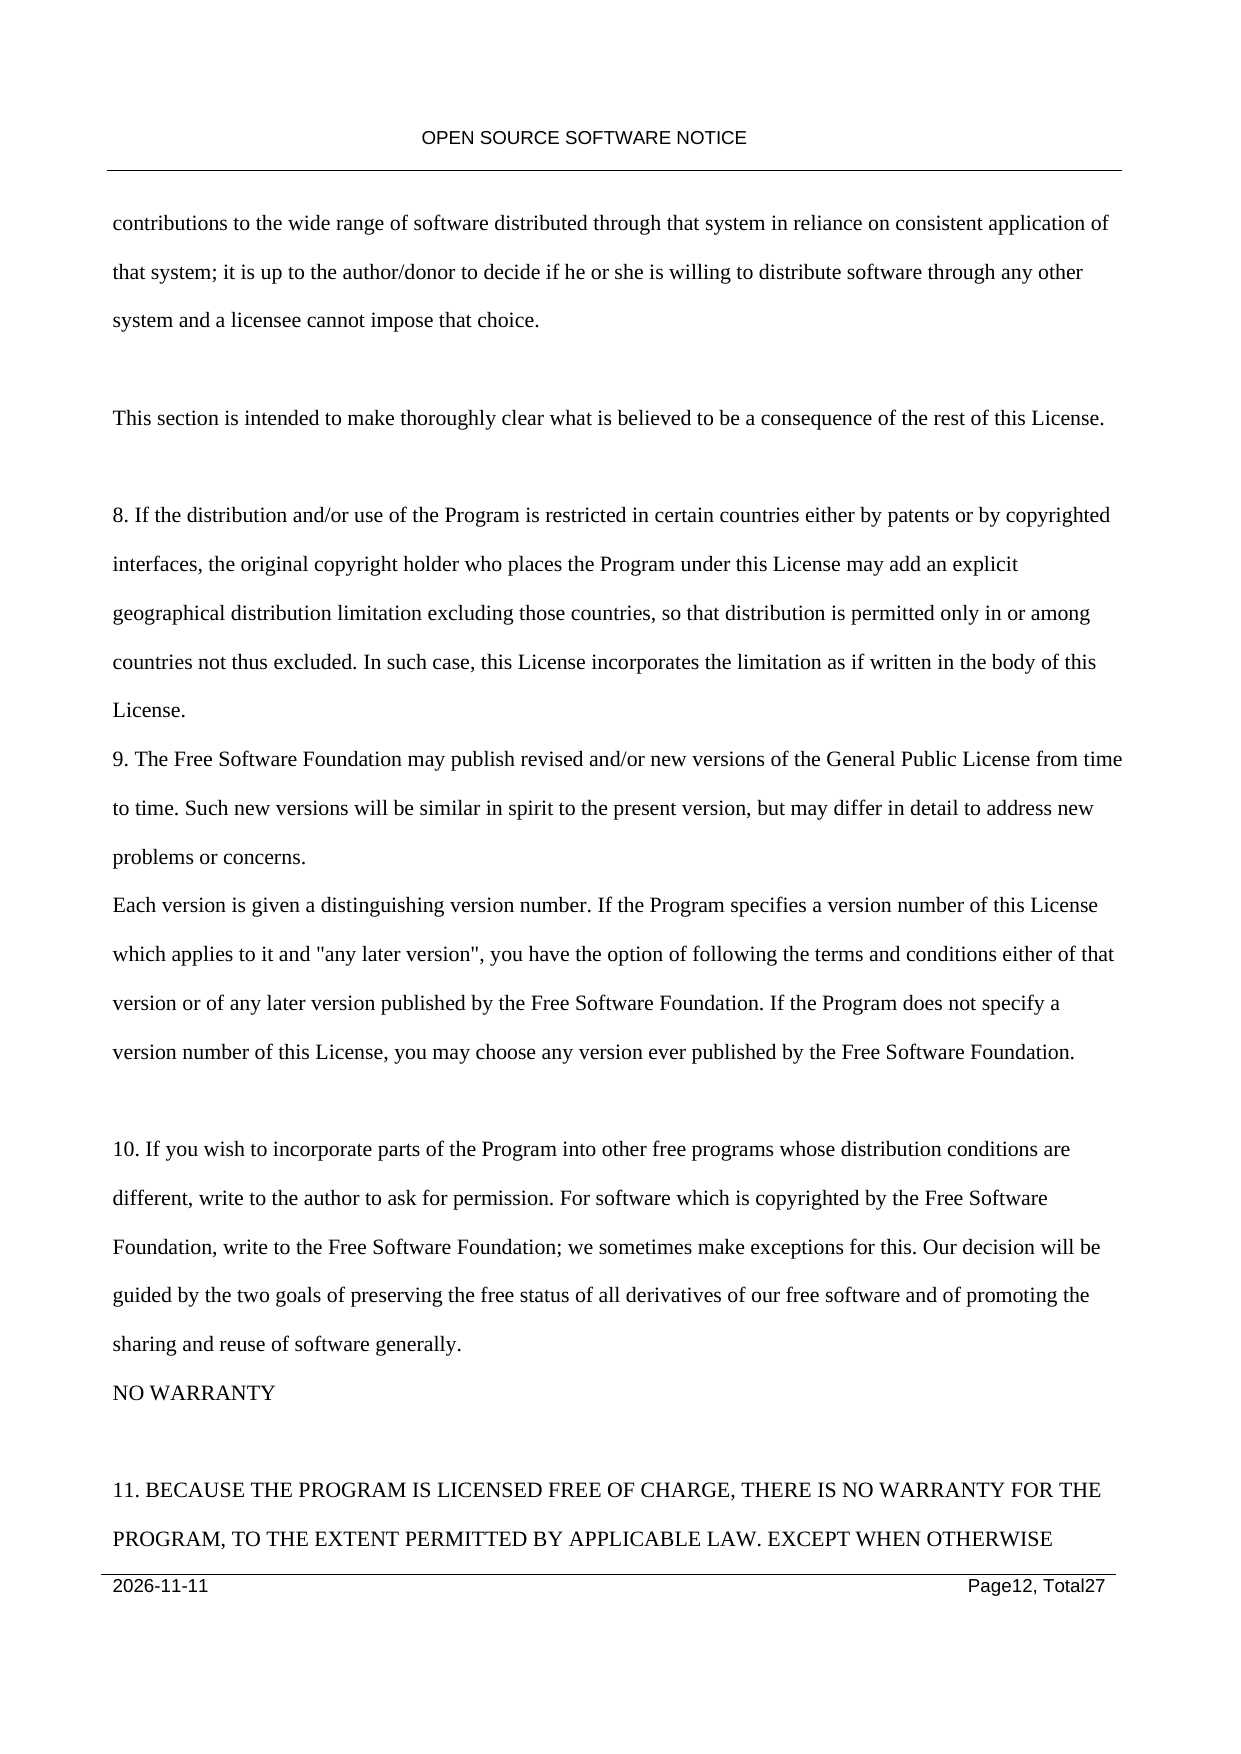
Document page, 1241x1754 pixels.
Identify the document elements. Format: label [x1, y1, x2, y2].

text [112, 206, 1128, 1555]
